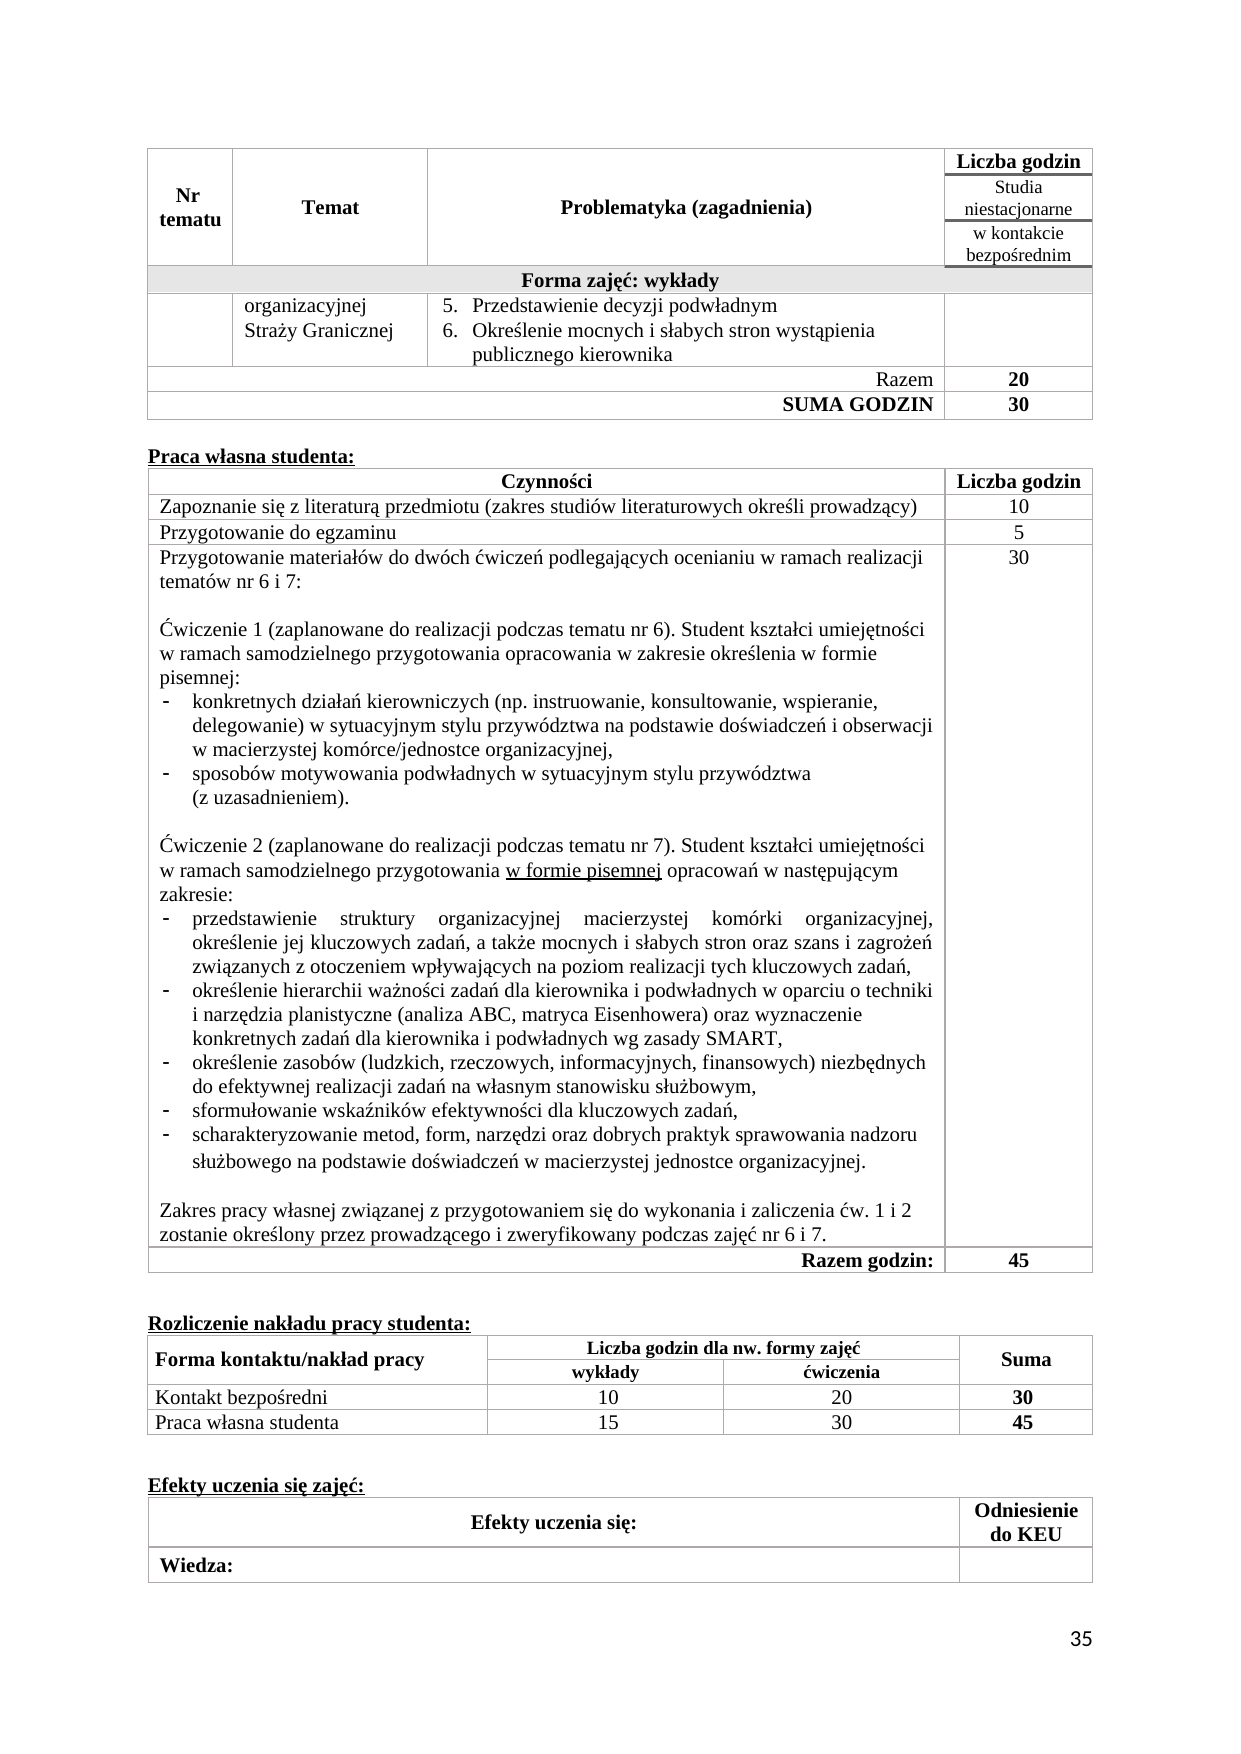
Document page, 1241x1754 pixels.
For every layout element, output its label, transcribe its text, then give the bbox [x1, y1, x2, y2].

table_cell wykłady [488, 1360, 723, 1383]
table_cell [233, 294, 427, 366]
table_cell [148, 294, 232, 366]
table_header Liczba godzin [946, 469, 1092, 493]
table_cell Razem [148, 367, 944, 391]
table_header Forma kontaktu/nakład pracy [148, 1336, 487, 1383]
table_header Problematyka (zagadnienia) [428, 149, 944, 265]
table_header Liczba godzin dla nw. formy zajęć [488, 1336, 959, 1359]
table_cell 30 [946, 545, 1092, 1246]
text Rozliczenie nakładu pracy studenta: [148, 1311, 1093, 1335]
table_cell 30 [960, 1385, 1092, 1409]
table_cell Kontakt bezpośredni [148, 1385, 487, 1409]
table_cell 30 [945, 392, 1092, 419]
table_cell 30 [724, 1410, 959, 1434]
table_cell Praca własna studenta [148, 1410, 487, 1434]
table_header Temat [233, 149, 427, 265]
table_cell Przygotowanie materiałów do dwóch ćwiczeń podlegających ocenianiu w ramach realizacji tematów nr 6 i 7: Ćwiczenie 1 (zaplanowane do realizacji podczas tematu nr 6). Student kształci umiejętności w ramach samodzielnego przygotowania opracowania w zakresie określenia w formie pisemnej: konkretnych działań kierowniczych (np. instruowanie, konsultowanie, wspieranie, delegowanie) w sytuacyjnym stylu przywództwa na podstawie doświadczeń i obserwacji w macierzystej komórce/jednostce organizacyjnej, sposobów motywowania podwładnych w sytuacyjnym stylu przywództwa (z uzasadnieniem). Ćwiczenie 2 (zaplanowane do realizacji podczas tematu nr 7). Student kształci umiejętności w ramach samodzielnego przygotowania w formie pisemnej opracowań w następującym zakresie: przedstawienie struktury organizacyjnej macierzystej komórki organizacyjnej, określenie jej kluczowych zadań, a także mocnych i słabych stron oraz szans i zagrożeń związanych z otoczeniem wpływających na poziom realizacji tych kluczowych zadań, określenie hierarchii ważności zadań dla kierownika i podwładnych w oparciu o techniki i narzędzia planistyczne (analiza ABC, matryca Eisenhowera) oraz wyznaczenie konkretnych zadań dla kierownika i podwładnych wg zasady SMART, określenie zasobów (ludzkich, rzeczowych, informacyjnych, finansowych) niezbędnych do efektywnej realizacji zadań na własnym stanowisku służbowym, sformułowanie wskaźników efektywności dla kluczowych zadań, scharakteryzowanie metod, form, narzędzi oraz dobrych praktyk sprawowania nadzoru służbowego na podstawie doświadczeń w macierzystej jednostce organizacyjnej. Zakres pracy własnej związanej z przygotowaniem się do wykonania i zaliczenia ćw. 1 i 2 zostanie określony przez prowadzącego i zweryfikowany podczas zajęć nr 6 i 7. [149, 545, 944, 1246]
table_header Nr tematu [148, 149, 232, 265]
table_cell ćwiczenia [724, 1360, 959, 1383]
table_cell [428, 294, 944, 366]
text Praca własna studenta: [148, 444, 1093, 468]
table_cell Zapoznanie się z literaturą przedmiotu (zakres studiów literaturowych określi prowadzący) [149, 495, 944, 518]
table_cell 45 [946, 1248, 1092, 1272]
table_header Odniesienie do KEU [960, 1498, 1092, 1546]
table_cell 5 [945, 294, 1092, 366]
table_cell Studia niestacjonarne [945, 176, 1092, 219]
table_cell Forma zajęć: wykłady [148, 266, 1092, 292]
table_cell Razem godzin: [149, 1248, 944, 1272]
table_header Suma [960, 1336, 1092, 1383]
table_header Efekty uczenia się: [149, 1498, 959, 1546]
table_cell [960, 1548, 1092, 1582]
table_cell 45 [960, 1410, 1092, 1434]
table_cell 15 [488, 1410, 723, 1434]
text Efekty uczenia się zajęć: [148, 1473, 1093, 1497]
table_cell SUMA GODZIN [148, 392, 944, 419]
table_cell 20 [724, 1385, 959, 1409]
table_cell 10 [488, 1385, 723, 1409]
table_header Czynności [149, 469, 944, 493]
table_cell Przygotowanie do egzaminu [149, 520, 944, 544]
table_cell 5 [946, 520, 1092, 544]
table_cell 10 [946, 495, 1092, 518]
table_cell w kontakcie bezpośrednim [945, 222, 1092, 265]
table_header Liczba godzin [945, 149, 1092, 173]
table_cell Wiedza: [149, 1548, 959, 1582]
table_cell 20 [945, 367, 1092, 391]
